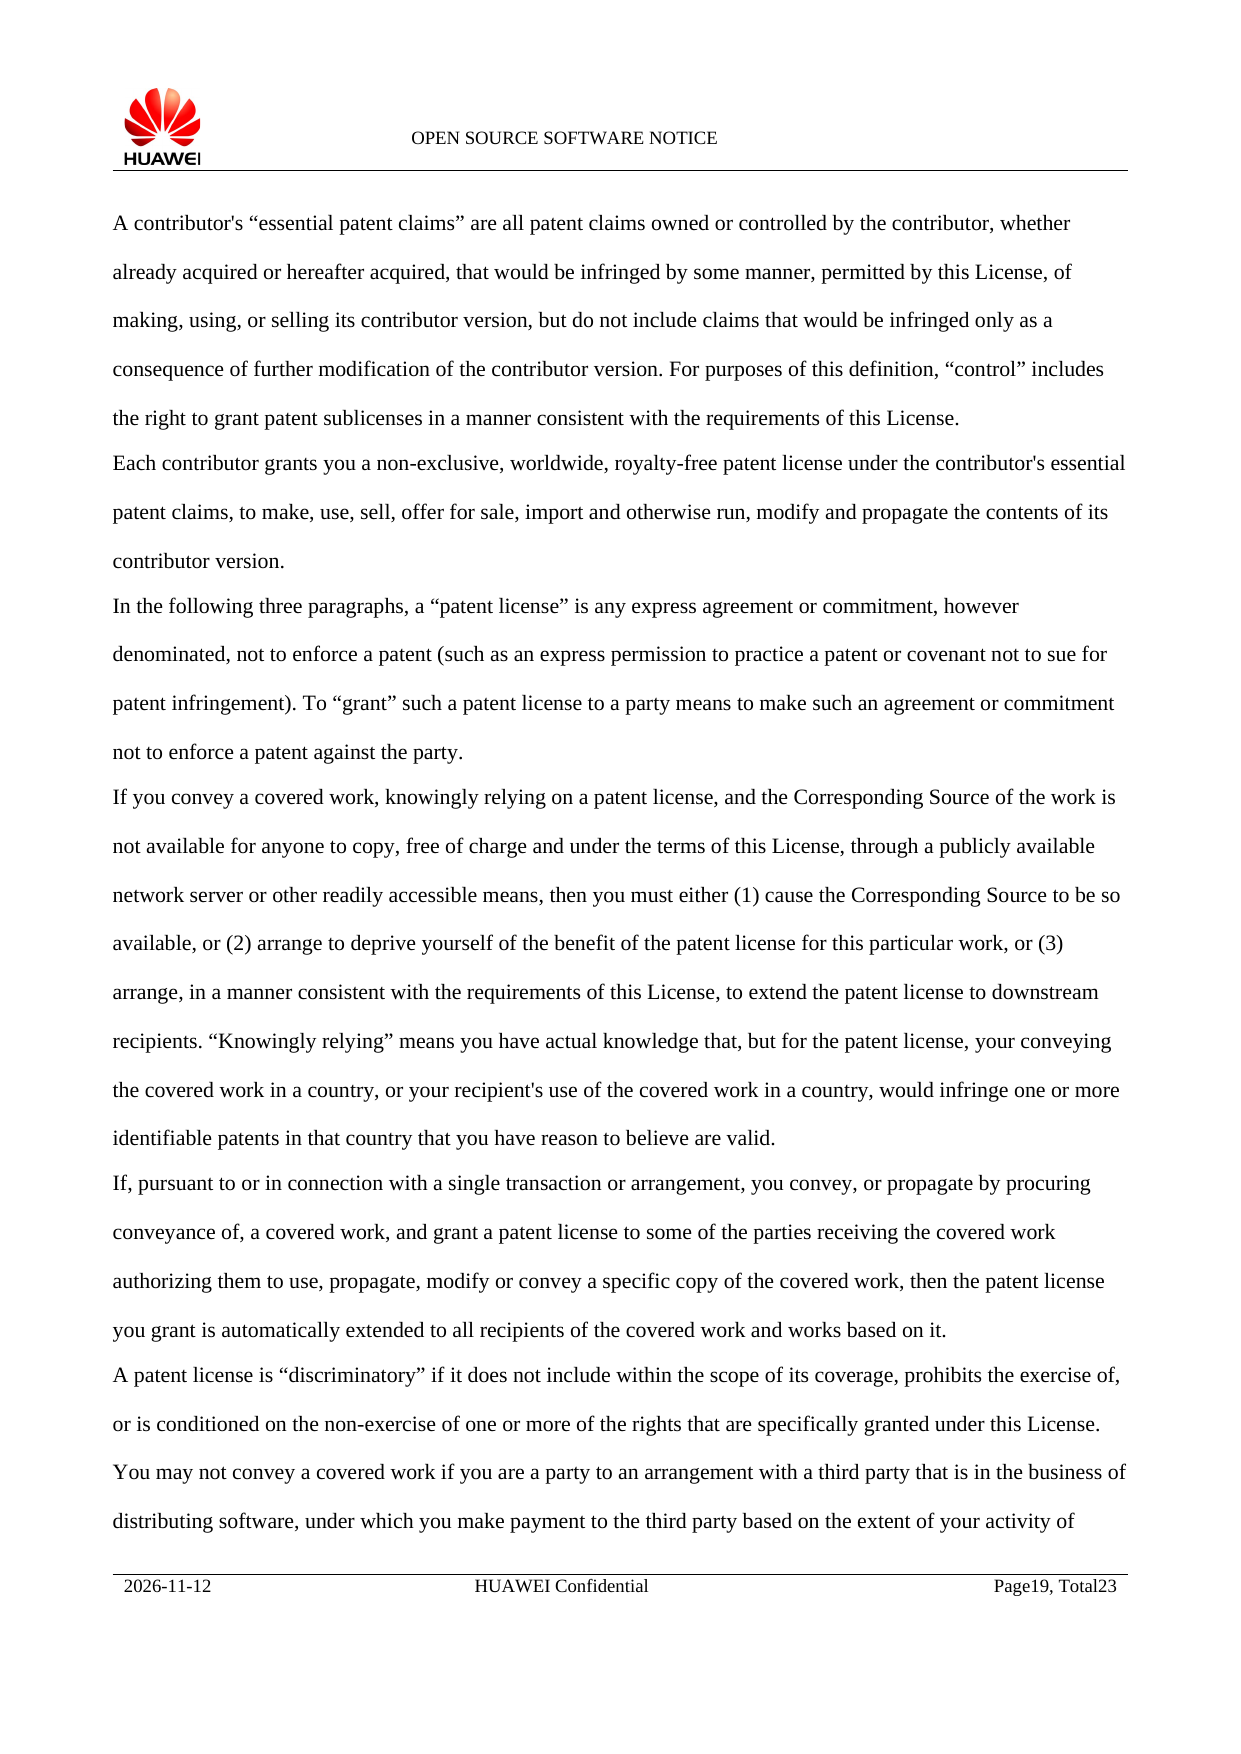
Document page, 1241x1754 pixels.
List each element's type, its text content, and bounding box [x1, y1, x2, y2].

picture [124, 88, 201, 165]
text A contributor's “essential patent claims” are all patent claims owned or controlled by the contributor, whether already acquired or hereafter acquired, that would be infringed by some manner, permitted by this License, of making, using, or selling its contributor version, but do not include claims that would be infringed only as a consequence of further modification of the contributor version. For purposes of this definition, “control” includes the right to grant patent sublicenses in a manner consistent with the requirements of this License. [112, 206, 1128, 434]
text If you convey a covered work, knowingly relying on a patent license, and the Corresponding Source of the work is not available for anyone to copy, free of charge and under the terms of this License, through a publicly available network server or other readily accessible means, then you must either (1) cause the Corresponding Source to be so available, or (2) arrange to deprive yourself of the benefit of the patent license for this particular work, or (3) arrange, in a manner consistent with the requirements of this License, to extend the patent license to downstream recipients. “Knowingly relying” means you have actual knowledge that, but for the patent license, your conveying the covered work in a country, or your recipient's use of the covered work in a country, would infringe one or more identifiable patents in that country that you have reason to believe are valid. [112, 780, 1128, 1154]
text In the following three paragraphs, a “patent license” is any express agreement or commitment, however denominated, not to enforce a patent (such as an express permission to practice a patent or covenant not to sue for patent infringement). To “grant” such a patent license to a party means to make such an agreement or commitment not to enforce a patent against the party. [112, 589, 1128, 768]
text If, pursuant to or in connection with a single transaction or arrangement, you convey, or propagate by procuring conveyance of, a covered work, and grant a patent license to some of the parties receiving the covered work authorizing them to use, propagate, modify or convey a specific copy of the covered work, then the patent license you grant is automatically extended to all recipients of the covered work and works based on it. [112, 1167, 1128, 1346]
text Each contributor grants you a non-exclusive, worldwide, royalty-free patent license under the contributor's essential patent claims, to make, use, sell, offer for sale, import and otherwise run, modify and propagate the contents of its contributor version. [112, 446, 1128, 576]
